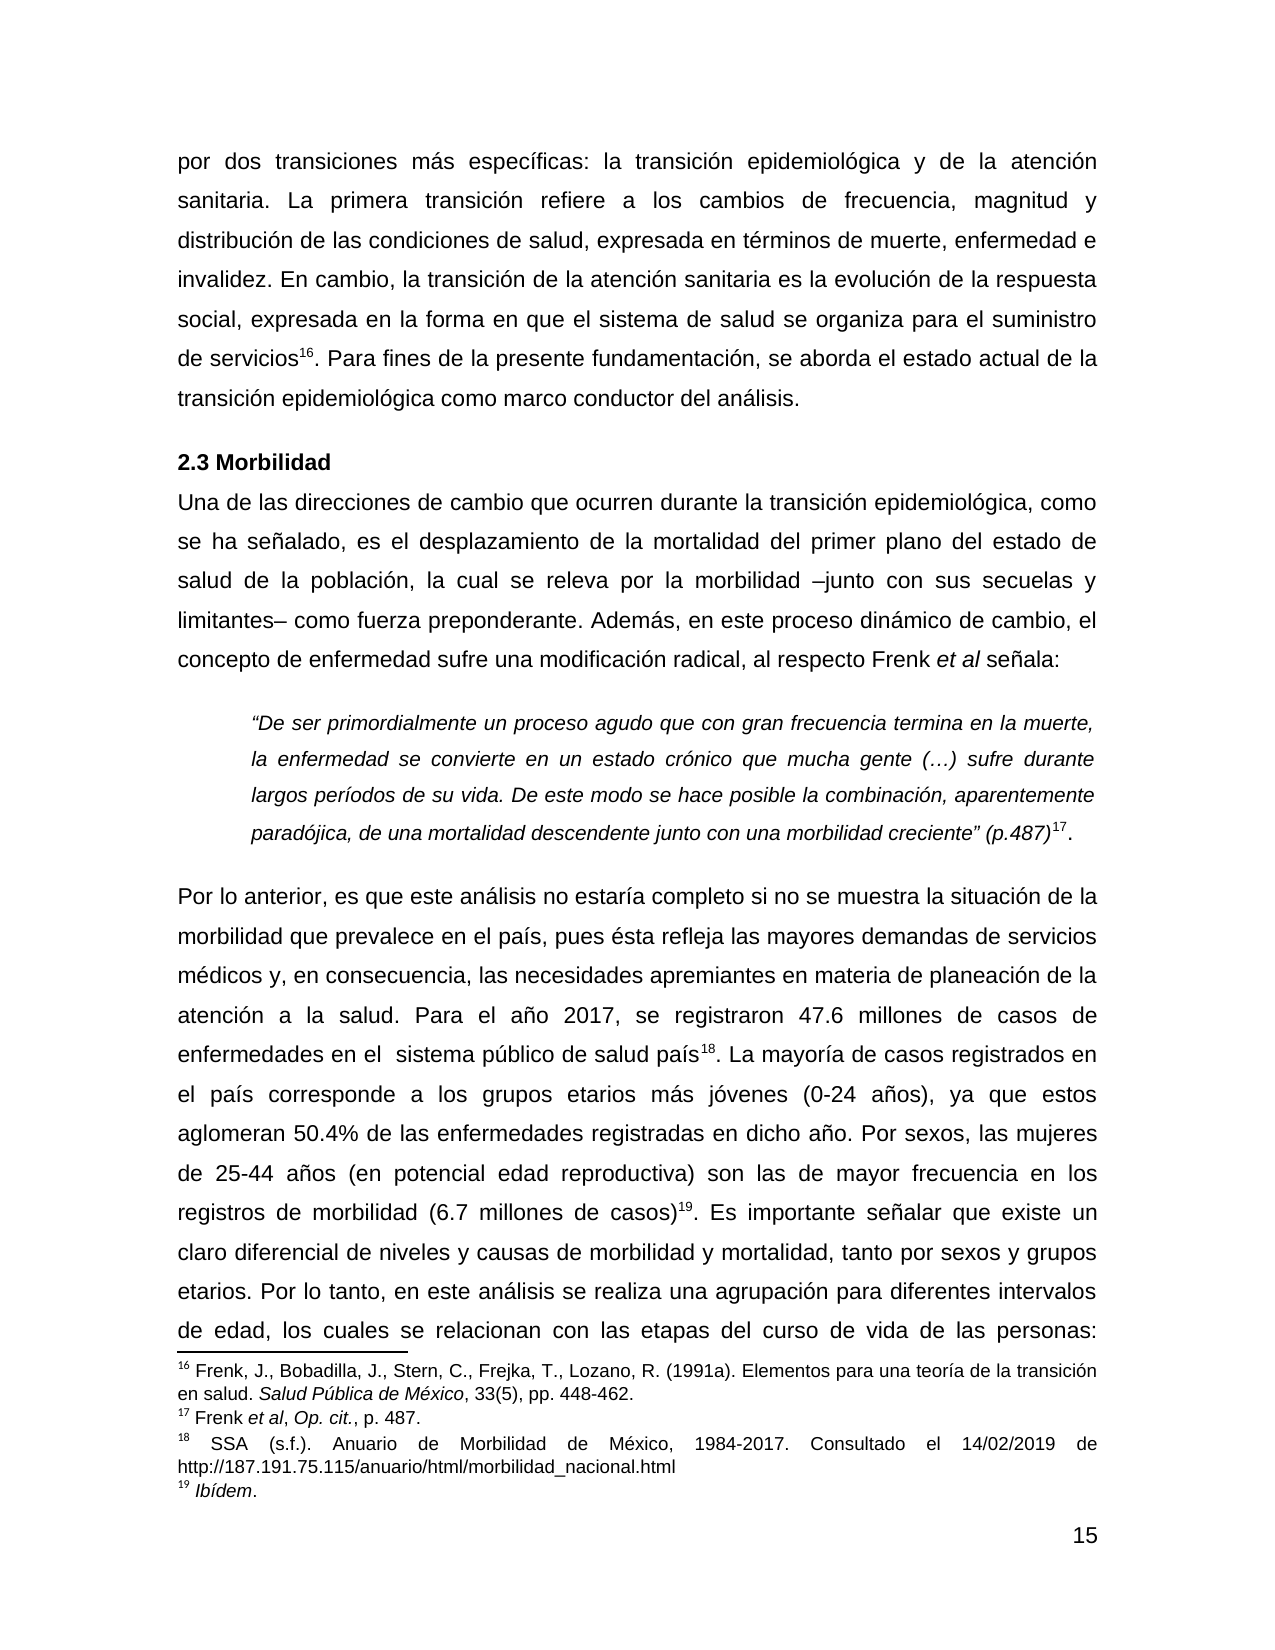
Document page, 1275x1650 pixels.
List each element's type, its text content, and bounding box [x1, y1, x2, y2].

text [177, 883, 1098, 1344]
text 2.3 Morbilidad [177, 449, 1098, 475]
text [177, 148, 1098, 411]
text Una de las direcciones de cambio que ocurren durante la transición epidemiológica, como se ha señalado, es el desplazamiento de la mortalidad del primer plano del estado de salud de la población, la cual se releva por la morbilidad –junto con sus secuelas y limitantes– como fuerza preponderante. Además, en este proceso dinámico de cambio, el concepto de enfermedad sufre una modificación radical, al respecto Frenk et al señala: [177, 488, 1098, 673]
text “De ser primordialmente un proceso agudo que con gran frecuencia termina en la muerte, la enfermedad se convierte en un estado crónico que mucha gente (…) sufre durante largos períodos de su vida. De este modo se hace posible la combinación, aparentemente paradójica, de una mortalidad descendente junto con una morbilidad creciente” (p.487). [251, 711, 1098, 845]
